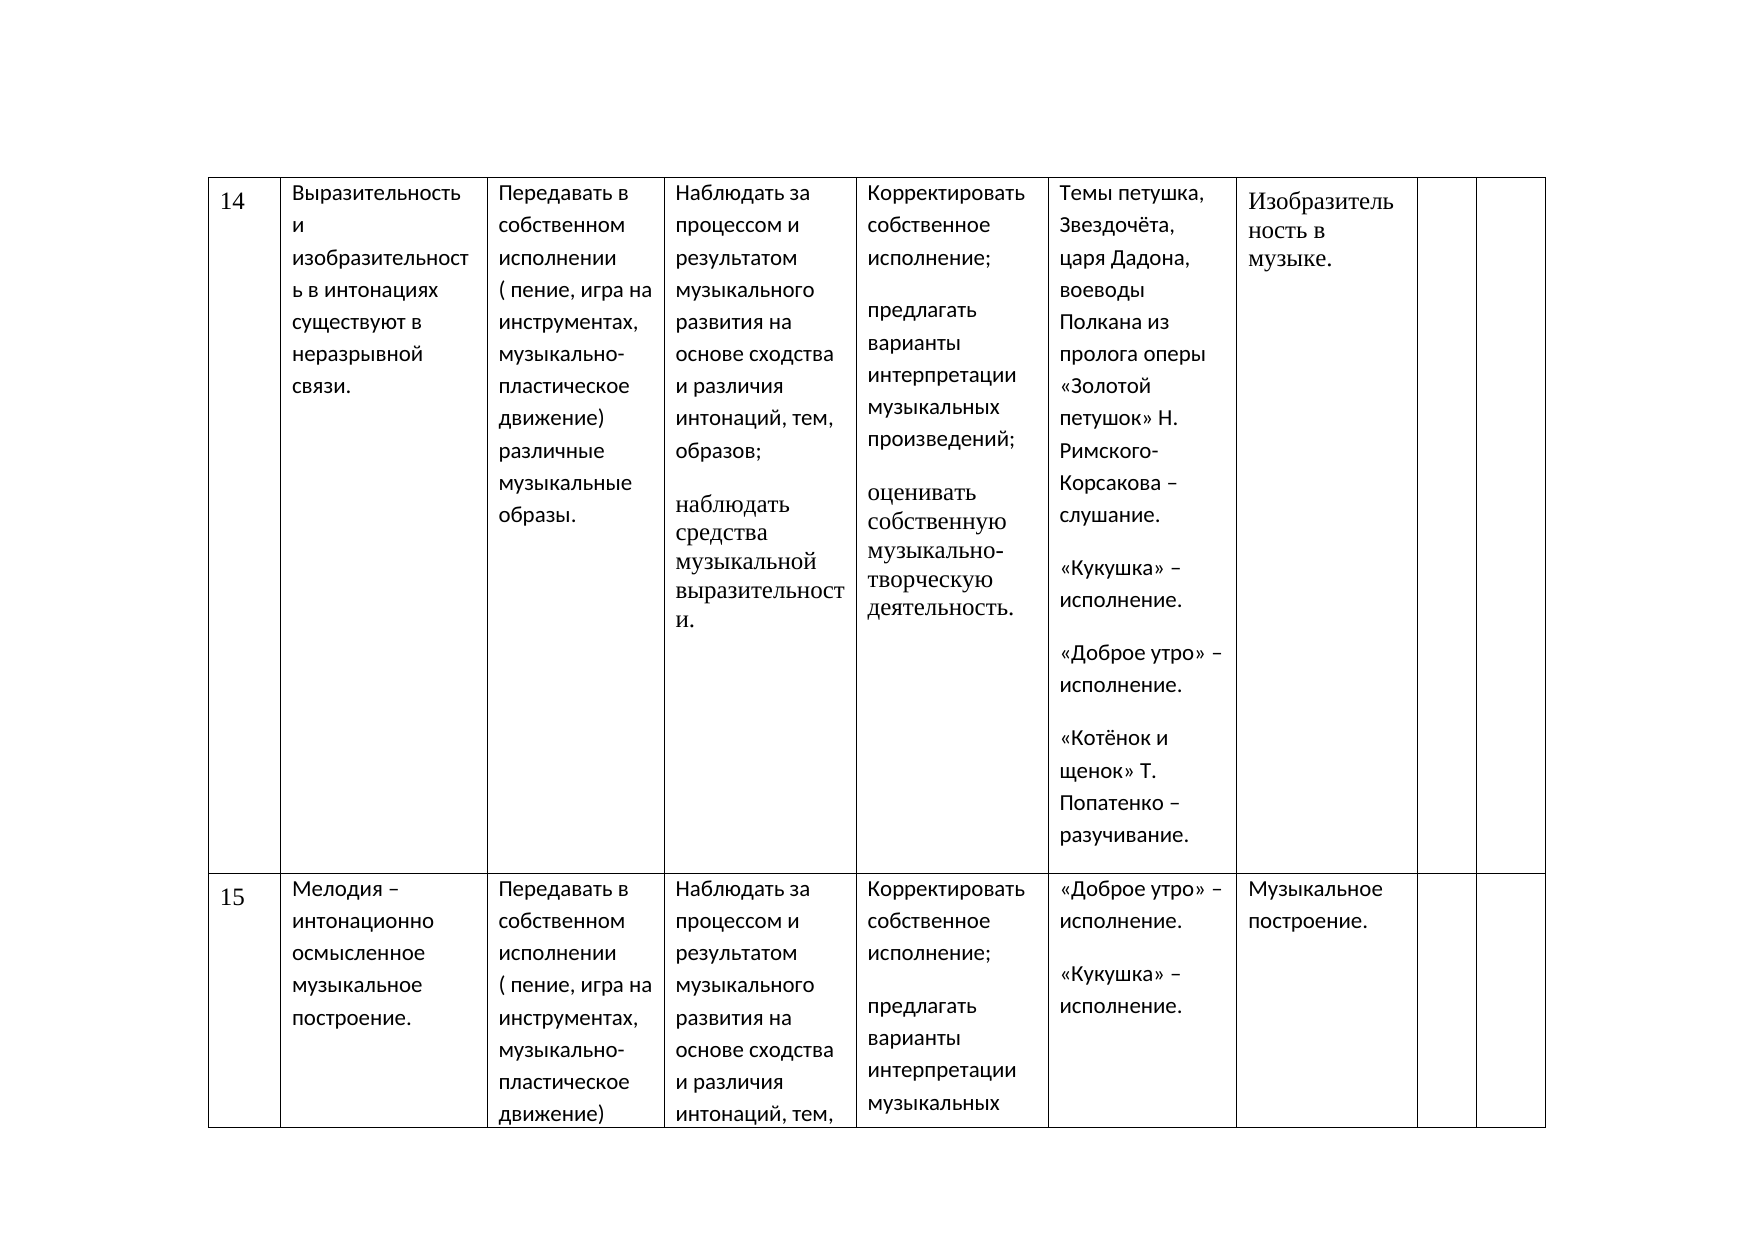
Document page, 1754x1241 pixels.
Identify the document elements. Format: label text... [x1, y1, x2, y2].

table_cell 15 [209, 874, 280, 1127]
table_cell 14 [209, 178, 280, 873]
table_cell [1237, 874, 1417, 1127]
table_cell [857, 874, 1048, 1127]
table_cell [1418, 178, 1476, 873]
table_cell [488, 874, 664, 1127]
table_cell [1477, 178, 1545, 873]
table_cell Изобразительность в музыке. [1237, 178, 1417, 873]
table_cell Выразительность и изобразительность в интонациях существуют в неразрывной связи. [281, 178, 487, 873]
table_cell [281, 874, 487, 1127]
table_cell Темы петушка, Звездочёта, царя Дадона, воеводы Полкана из пролога оперы «Золотой петушок» Н. Римского-Корсакова – слушание. «Кукушка» – исполнение. «Доброе утро» – исполнение. «Котёнок и щенок» Т. Попатенко – разучивание. [1049, 178, 1236, 873]
table_cell [1477, 874, 1545, 1127]
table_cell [1049, 874, 1236, 1127]
table_cell Наблюдать за процессом и результатом музыкального развития на основе сходства и различия интонаций, тем, образов; наблюдать средства музыкальной выразительности. [665, 178, 856, 873]
table_cell Передавать в собственном исполнении ( пение, игра на инструментах, музыкально-пластическое движение) различные музыкальные образы. [488, 178, 664, 873]
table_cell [665, 874, 856, 1127]
table_cell [1418, 874, 1476, 1127]
